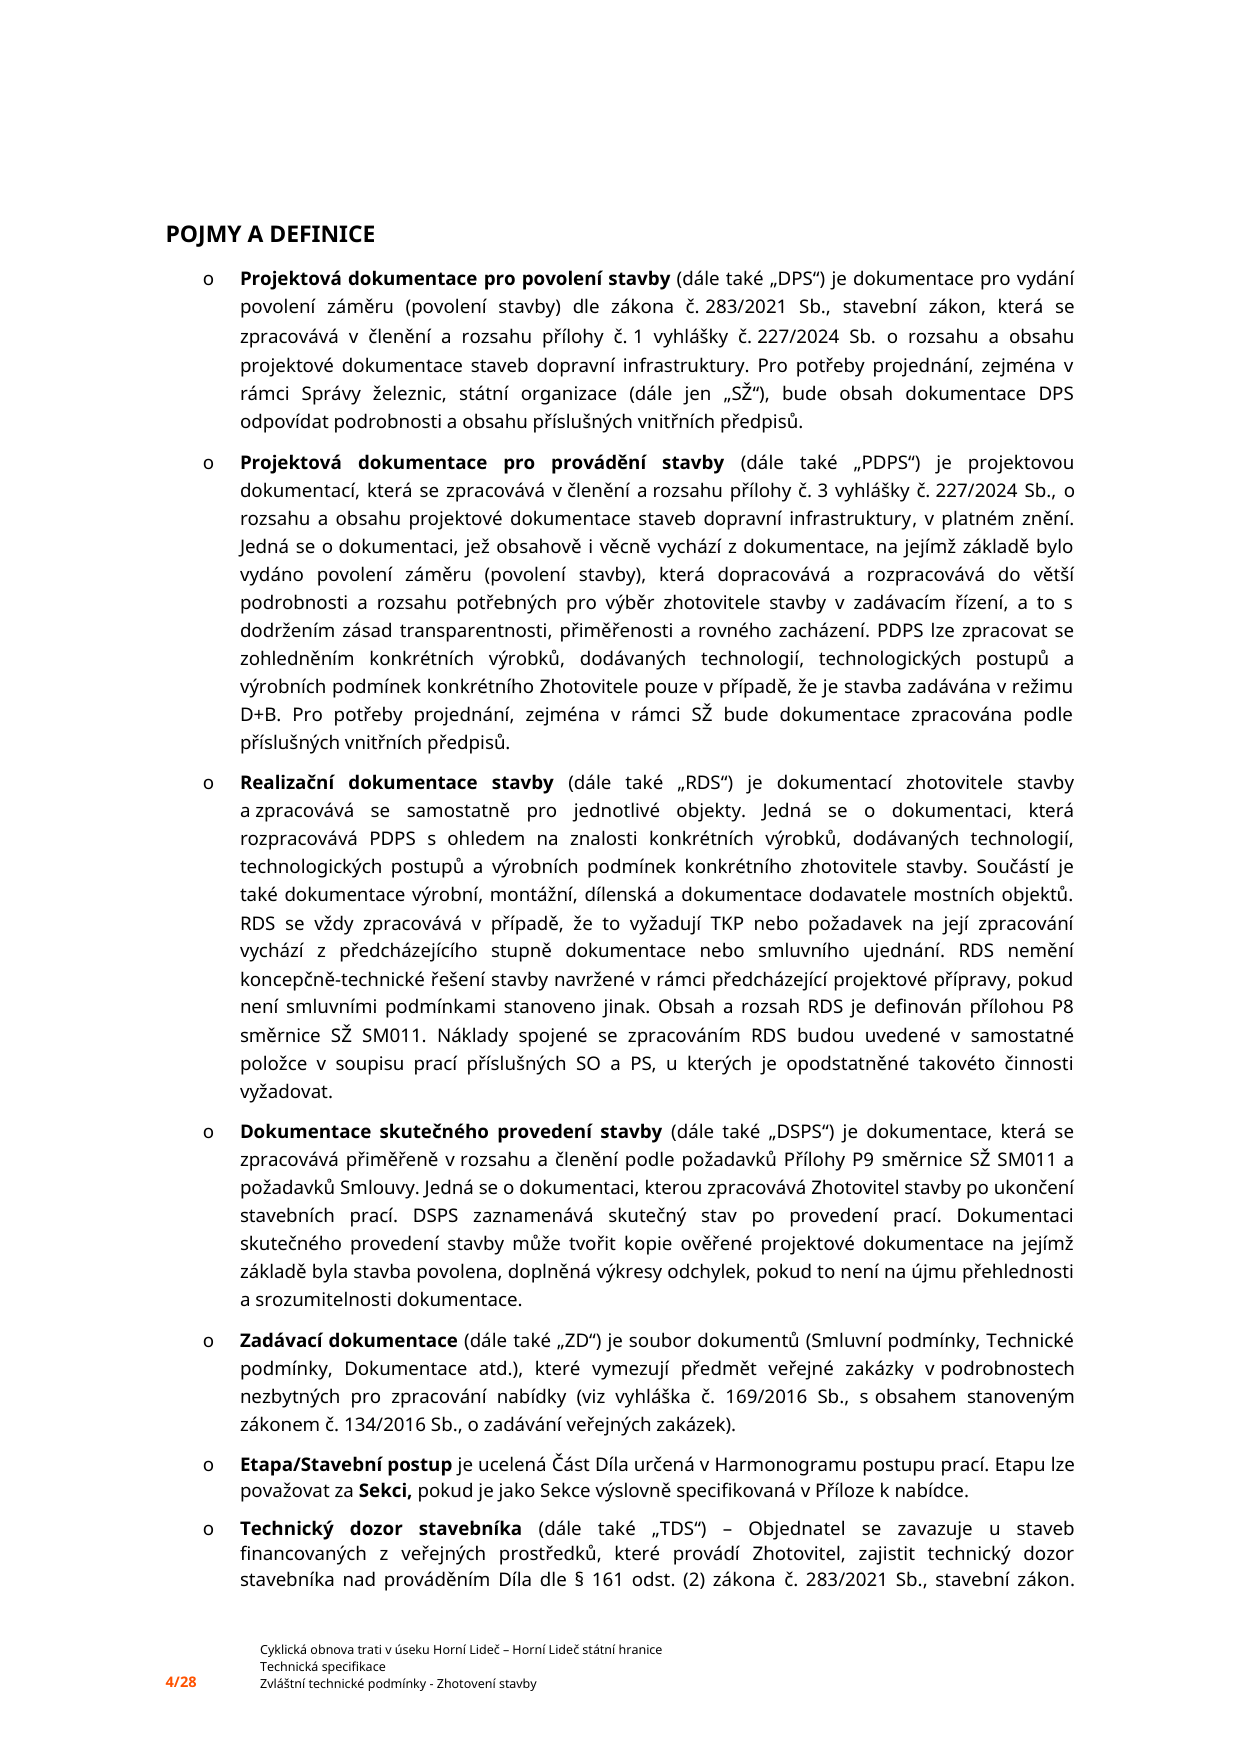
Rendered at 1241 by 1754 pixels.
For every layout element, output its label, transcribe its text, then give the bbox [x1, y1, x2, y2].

list Projektová dokumentace pro povolení stavby (dále také „DPS“) je dokumentace pro vydání povolení záměru (povolení stavby) dle zákona č. 283/2021 Sb., stavební zákon, která se zpracovává v členění a rozsahu přílohy č. 1 vyhlášky č. 227/2024 Sb. o rozsahu a obsahu projektové dokumentace staveb dopravní infrastruktury. Pro potřeby projednání, zejména v rámci Správy železnic, státní organizace (dále jen „SŽ“), bude obsah dokumentace DPS odpovídat podrobnosti a obsahu příslušných vnitřních předpisů. [203, 265, 1075, 434]
list Zadávací dokumentace (dále také „ZD“) je soubor dokumentů (Smluvní podmínky, Technické podmínky, Dokumentace atd.), které vymezují předmět veřejné zakázky v podrobnostech nezbytných pro zpracování nabídky (viz vyhláška č. 169/2016 Sb., s obsahem stanoveným zákonem č. 134/2016 Sb., o zadávání veřejných zakázek). [203, 1327, 1075, 1437]
list Etapa/Stavební postup je ucelená Část Díla určená v Harmonogramu postupu prací. Etapu lze považovat za Sekci, pokud je jako Sekce výslovně specifikovaná v Příloze k nabídce. [203, 1452, 1075, 1503]
text Pojmy a definice [165, 218, 1075, 249]
list Dokumentace skutečného provedení stavby (dále také „DSPS“) je dokumentace, která se zpracovává přiměřeně v rozsahu a členění podle požadavků Přílohy P9 směrnice SŽ SM011 a požadavků Smlouvy. Jedná se o dokumentaci, kterou zpracovává Zhotovitel stavby po ukončení stavebních prací. DSPS zaznamenává skutečný stav po provedení prací. Dokumentaci skutečného provedení stavby může tvořit kopie ověřené projektové dokumentace na jejímž základě byla stavba povolena, doplněná výkresy odchylek, pokud to není na újmu přehlednosti a srozumitelnosti dokumentace. [203, 1118, 1075, 1312]
list Realizační dokumentace stavby (dále také „RDS“) je dokumentací zhotovitele stavby a zpracovává se samostatně pro jednotlivé objekty. Jedná se o dokumentaci, která rozpracovává PDPS s ohledem na znalosti konkrétních výrobků, dodávaných technologií, technologických postupů a výrobních podmínek konkrétního zhotovitele stavby. Součástí je také dokumentace výrobní, montážní, dílenská a dokumentace dodavatele mostních objektů. RDS se vždy zpracovává v případě, že to vyžadují TKP nebo požadavek na její zpracování vychází z předcházejícího stupně dokumentace nebo smluvního ujednání. RDS nemění koncepčně-technické řešení stavby navržené v rámci předcházející projektové přípravy, pokud není smluvními podmínkami stanoveno jinak. Obsah a rozsah RDS je definován přílohou P8 směrnice SŽ SM011. Náklady spojené se zpracováním RDS budou uvedené v samostatné položce v soupisu prací příslušných SO a PS, u kterých je opodstatněné takovéto činnosti vyžadovat. [203, 770, 1075, 1103]
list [203, 1515, 1075, 1592]
list Projektová dokumentace pro provádění stavby (dále také „PDPS“) je projektovou dokumentací, která se zpracovává v členění a rozsahu přílohy č. 3 vyhlášky č. 227/2024 Sb., o rozsahu a obsahu projektové dokumentace staveb dopravní infrastruktury, v platném znění. Jedná se o dokumentaci, jež obsahově i věcně vychází z dokumentace, na jejímž základě bylo vydáno povolení záměru (povolení stavby), která dopracovává a rozpracovává do větší podrobnosti a rozsahu potřebných pro výběr zhotovitele stavby v zadávacím řízení, a to s dodržením zásad transparentnosti, přiměřenosti a rovného zacházení. PDPS lze zpracovat se zohledněním konkrétních výrobků, dodávaných technologií, technologických postupů a výrobních podmínek konkrétního Zhotovitele pouze v případě, že je stavba zadávána v režimu D+B. Pro potřeby projednání, zejména v rámci SŽ bude dokumentace zpracována podle příslušných vnitřních předpisů. [203, 449, 1075, 755]
